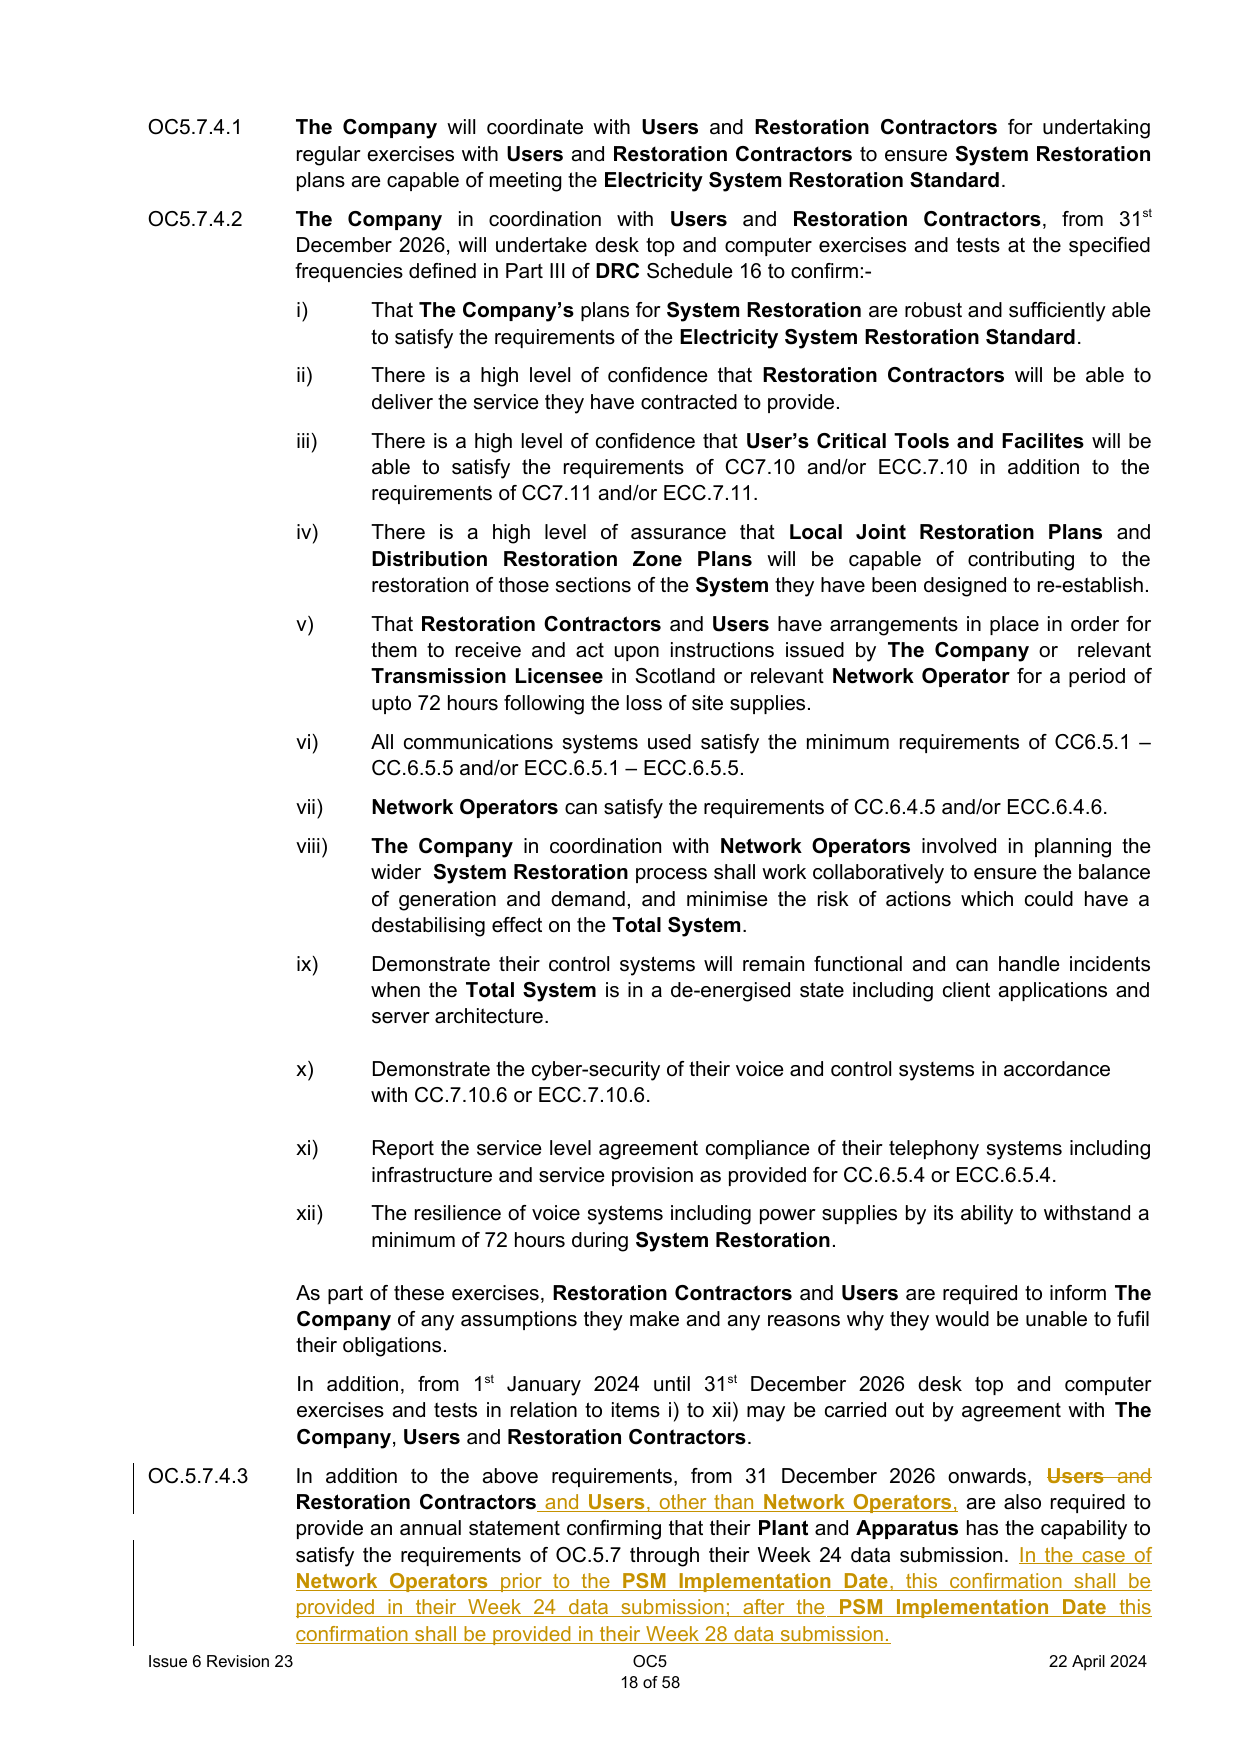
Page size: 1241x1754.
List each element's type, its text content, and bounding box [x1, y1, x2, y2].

list Demonstrate the cyber-security of their voice and control systems in accordance with CC.7.10.6 or ECC.7.10.6. [296, 1057, 1152, 1107]
list That The Company’s plans for System Restoration are robust and sufficiently able to satisfy the requirements of the Electricity System Restoration Standard. [296, 298, 1152, 348]
list That Restoration Contractors and Users have arrangements in place in order for them to receive and act upon instructions issued by The Company or relevant Transmission Licensee in Scotland or relevant Network Operator for a period of upto 72 hours following the loss of site supplies. [296, 612, 1152, 715]
list The Company in coordination with Network Operators involved in planning the wider System Restoration process shall work collaboratively to ensure the balance of generation and demand, and minimise the risk of actions which could have a destabilising effect on the Total System. [296, 834, 1152, 937]
list There is a high level of confidence that Restoration Contractors will be able to deliver the service they have contracted to provide. [296, 363, 1152, 414]
text As part of these exercises, Restoration Contractors and Users are required to inform The Company of any assumptions they make and any reasons why they would be unable to fufil their obligations. [296, 1280, 1152, 1357]
list Demonstrate their control systems will remain functional and can handle incidents when the Total System is in a de-energised state including client applications and server architecture. [296, 952, 1152, 1028]
text OC5.7.4.2 The Company in coordination with Users and Restoration Contractors, from 31st December 2026, will undertake desk top and computer exercises and tests at the specified frequencies defined in Part III of DRC Schedule 16 to confirm:- [148, 207, 1152, 283]
text OC.5.7.4.3 In addition to the above requirements, from 31 December 2026 onwards, Restoration Contractors are also required to provide an annual statement confirming that their Plant and Apparatus has the capability to satisfy the requirements of OC.5.7 through their Week 24 data submission. [148, 1463, 1152, 1646]
text OC5.7.4.1 The Company will coordinate with Users and Restoration Contractors for undertaking regular exercises with Users and Restoration Contractors to ensure System Restoration plans are capable of meeting the Electricity System Restoration Standard. [148, 115, 1152, 192]
list All communications systems used satisfy the minimum requirements of CC6.5.1 – CC.6.5.5 and/or ECC.6.5.1 – ECC.6.5.5. [296, 729, 1152, 780]
list Network Operators can satisfy the requirements of CC.6.4.5 and/or ECC.6.4.6. [296, 795, 1152, 819]
list There is a high level of assurance that Local Joint Restoration Plans and Distribution Restoration Zone Plans will be capable of contributing to the restoration of those sections of the System they have been designed to re-establish. [296, 520, 1152, 597]
list The resilience of voice systems including power supplies by its ability to withstand a minimum of 72 hours during System Restoration. [296, 1201, 1152, 1252]
text In addition, from 1st January 2024 until 31st December 2026 desk top and computer exercises and tests in relation to items i) to xii) may be carried out by agreement with The Company, Users and Restoration Contractors. [296, 1372, 1152, 1448]
list There is a high level of confidence that User’s Critical Tools and Facilites will be able to satisfy the requirements of CC7.10 and/or ECC.7.10 in addition to the requirements of CC7.11 and/or ECC.7.11. [296, 428, 1152, 505]
list Report the service level agreement compliance of their telephony systems including infrastructure and service provision as provided for CC.6.5.4 or ECC.6.5.4. [296, 1136, 1152, 1186]
